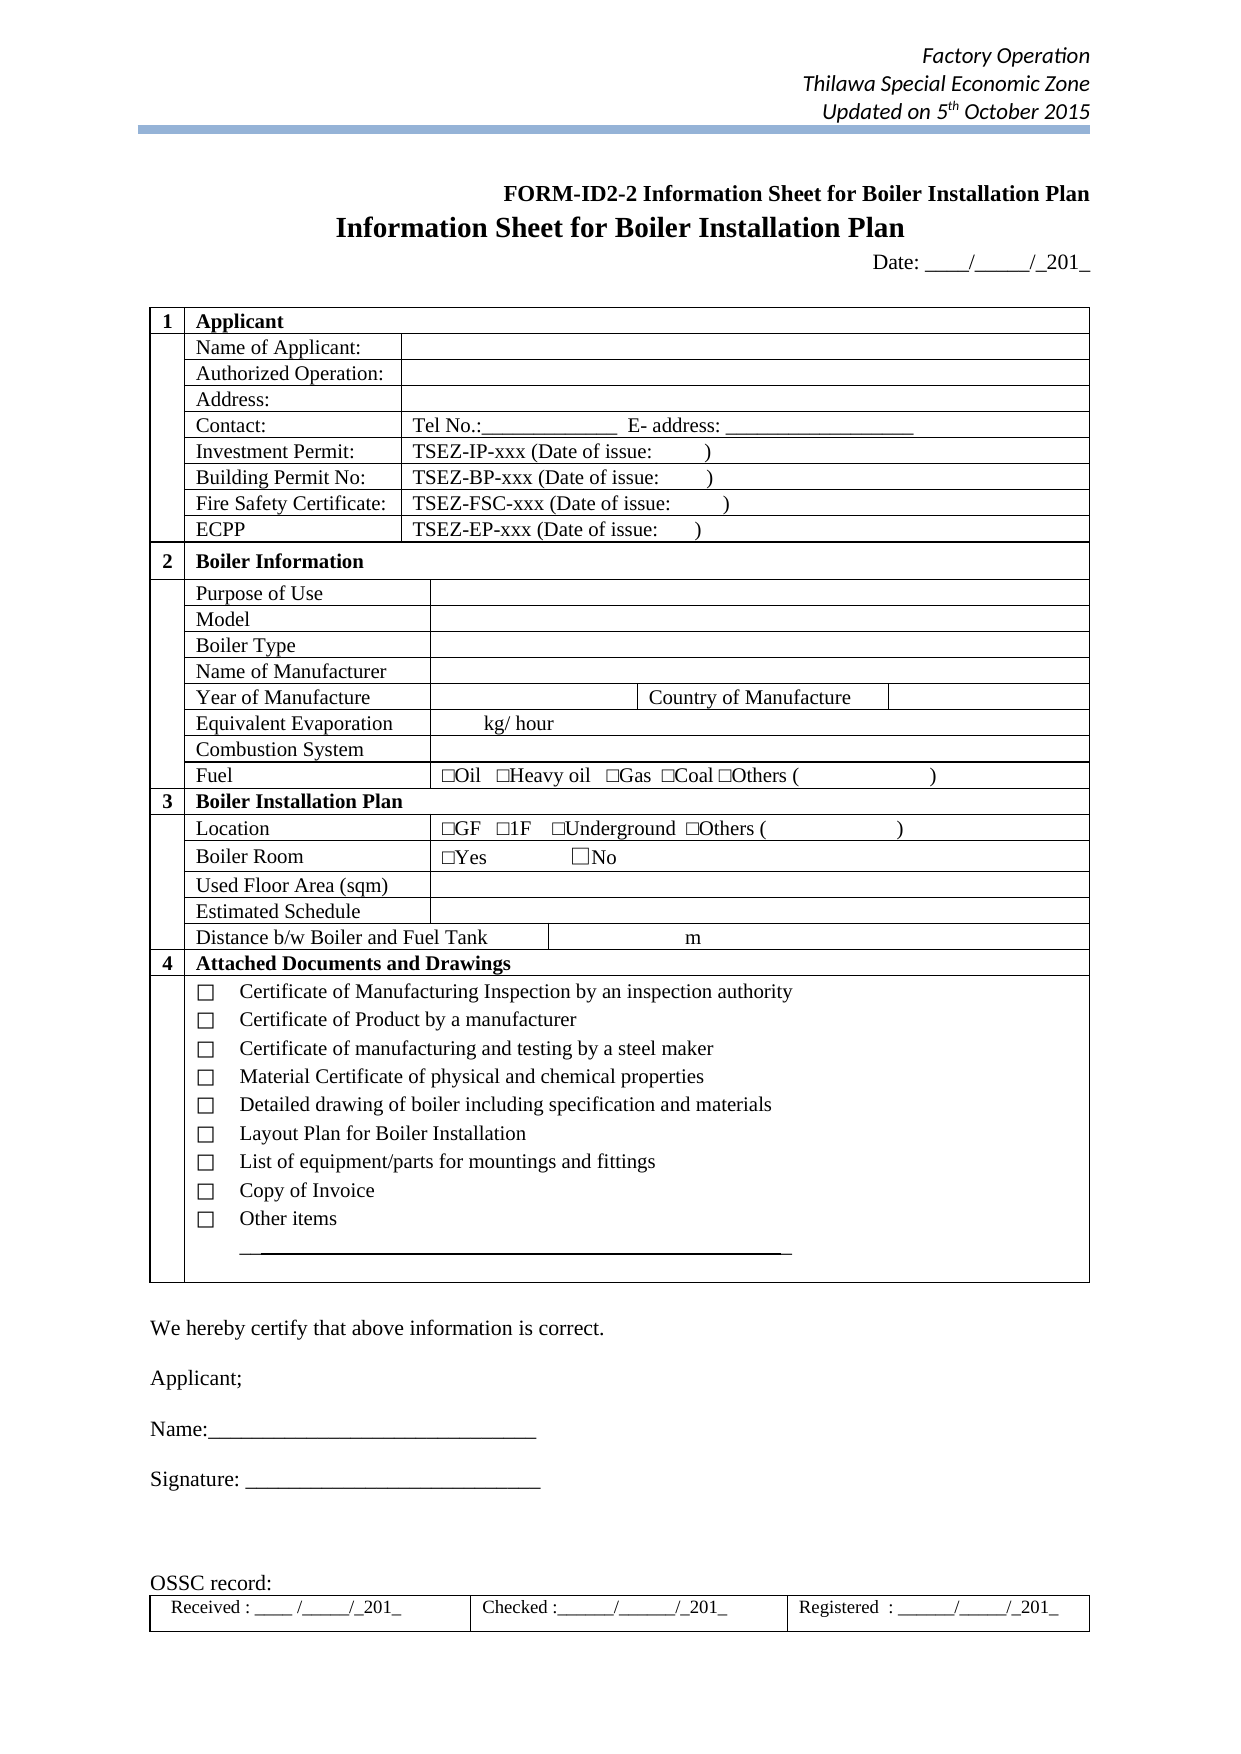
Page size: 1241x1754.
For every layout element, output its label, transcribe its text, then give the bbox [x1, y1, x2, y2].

table_cell Boiler Installation Plan [185, 789, 1089, 813]
table_header Applicant [185, 308, 1089, 333]
table_cell [402, 386, 1089, 411]
table_cell Distance b/w Boiler and Fuel Tank [185, 924, 548, 949]
text FORM-ID2-2 Information Sheet for Boiler Installation Plan [150, 180, 1090, 207]
table_cell [431, 606, 1089, 631]
table_cell Year of Manufacture [185, 684, 430, 709]
table_cell [431, 872, 1089, 897]
table_cell TSEZ-EP-xxx (Date of issue: ) [402, 516, 1089, 541]
table_cell kg/ hour [431, 710, 1089, 735]
table_cell Location [185, 815, 430, 839]
table_cell Combustion System [185, 736, 430, 761]
table_cell □GF □1F □Underground □Others ( ) [431, 815, 1089, 839]
table_cell Purpose of Use [185, 580, 430, 605]
table_cell [402, 334, 1089, 359]
table_cell [431, 658, 1089, 683]
table_cell [151, 580, 184, 787]
text OSSC record: [150, 1570, 1090, 1595]
table_cell 2 [151, 543, 184, 579]
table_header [151, 1596, 470, 1631]
table_cell 4 [151, 950, 184, 975]
table_cell Model [185, 606, 430, 631]
table_cell TSEZ-BP-xxx (Date of issue: ) [402, 464, 1089, 489]
table_cell Country of Manufacture [638, 684, 888, 709]
table_cell Fire Safety Certificate: [185, 490, 401, 515]
table_cell [151, 815, 184, 949]
text Information Sheet for Boiler Installation Plan [150, 211, 1090, 244]
table_cell [431, 684, 637, 709]
table_cell Authorized Operation: [185, 360, 401, 385]
table_cell Certificate of Manufacturing Inspection by an inspection authority Certificate of Product by a manufacturer Certificate of manufacturing and testing by a steel maker Material Certificate of physical and chemical properties Detailed drawing of boiler including specification and materials Layout Plan for Boiler Installation List of equipment/parts for mountings and fittings Copy of Invoice Other items __ _ [185, 976, 1089, 1282]
table_cell m [549, 924, 1089, 949]
table_cell Attached Documents and Drawings [185, 950, 1089, 975]
table_cell Boiler Type [185, 632, 430, 657]
table_cell [889, 684, 1089, 709]
table_cell 3 [151, 789, 184, 813]
table_cell [151, 334, 184, 541]
text Date: ____/_____/_201_ [150, 249, 1090, 274]
table_cell Boiler Room [185, 841, 430, 871]
table_cell TSEZ-FSC-xxx (Date of issue: ) [402, 490, 1089, 515]
table_cell Investment Permit: [185, 438, 401, 463]
table_cell □Yes □No [431, 841, 1089, 871]
text Name:______________________________ [150, 1416, 1090, 1441]
table_cell [431, 580, 1089, 605]
text Applicant; [150, 1365, 1090, 1390]
table_cell [431, 632, 1089, 657]
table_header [788, 1596, 1089, 1631]
table_cell Equivalent Evaporation [185, 710, 430, 735]
table_cell [402, 360, 1089, 385]
table_cell Tel No.:_____________ E- address: __________________ [402, 412, 1089, 437]
table_cell TSEZ-IP-xxx (Date of issue: ) [402, 438, 1089, 463]
table_cell ECPP [185, 516, 401, 541]
table_cell [151, 976, 184, 1282]
table_cell [431, 898, 1089, 923]
table_cell [431, 736, 1089, 761]
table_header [471, 1596, 787, 1631]
table_cell Fuel [185, 763, 430, 787]
table_cell Used Floor Area (sqm) [185, 872, 430, 897]
table_cell Building Permit No: [185, 464, 401, 489]
table_cell Name of Applicant: [185, 334, 401, 359]
text We hereby certify that above information is correct. [150, 1315, 1090, 1340]
table_cell Estimated Schedule [185, 898, 430, 923]
text Signature: ___________________________ [150, 1466, 1090, 1491]
table_cell Name of Manufacturer [185, 658, 430, 683]
table_cell Address: [185, 386, 401, 411]
table_cell Boiler Information [185, 543, 1089, 579]
table_cell Contact: [185, 412, 401, 437]
table_cell □Oil □Heavy oil □Gas □Coal □Others ( ) [431, 763, 1089, 787]
table_header 1 [151, 308, 184, 333]
